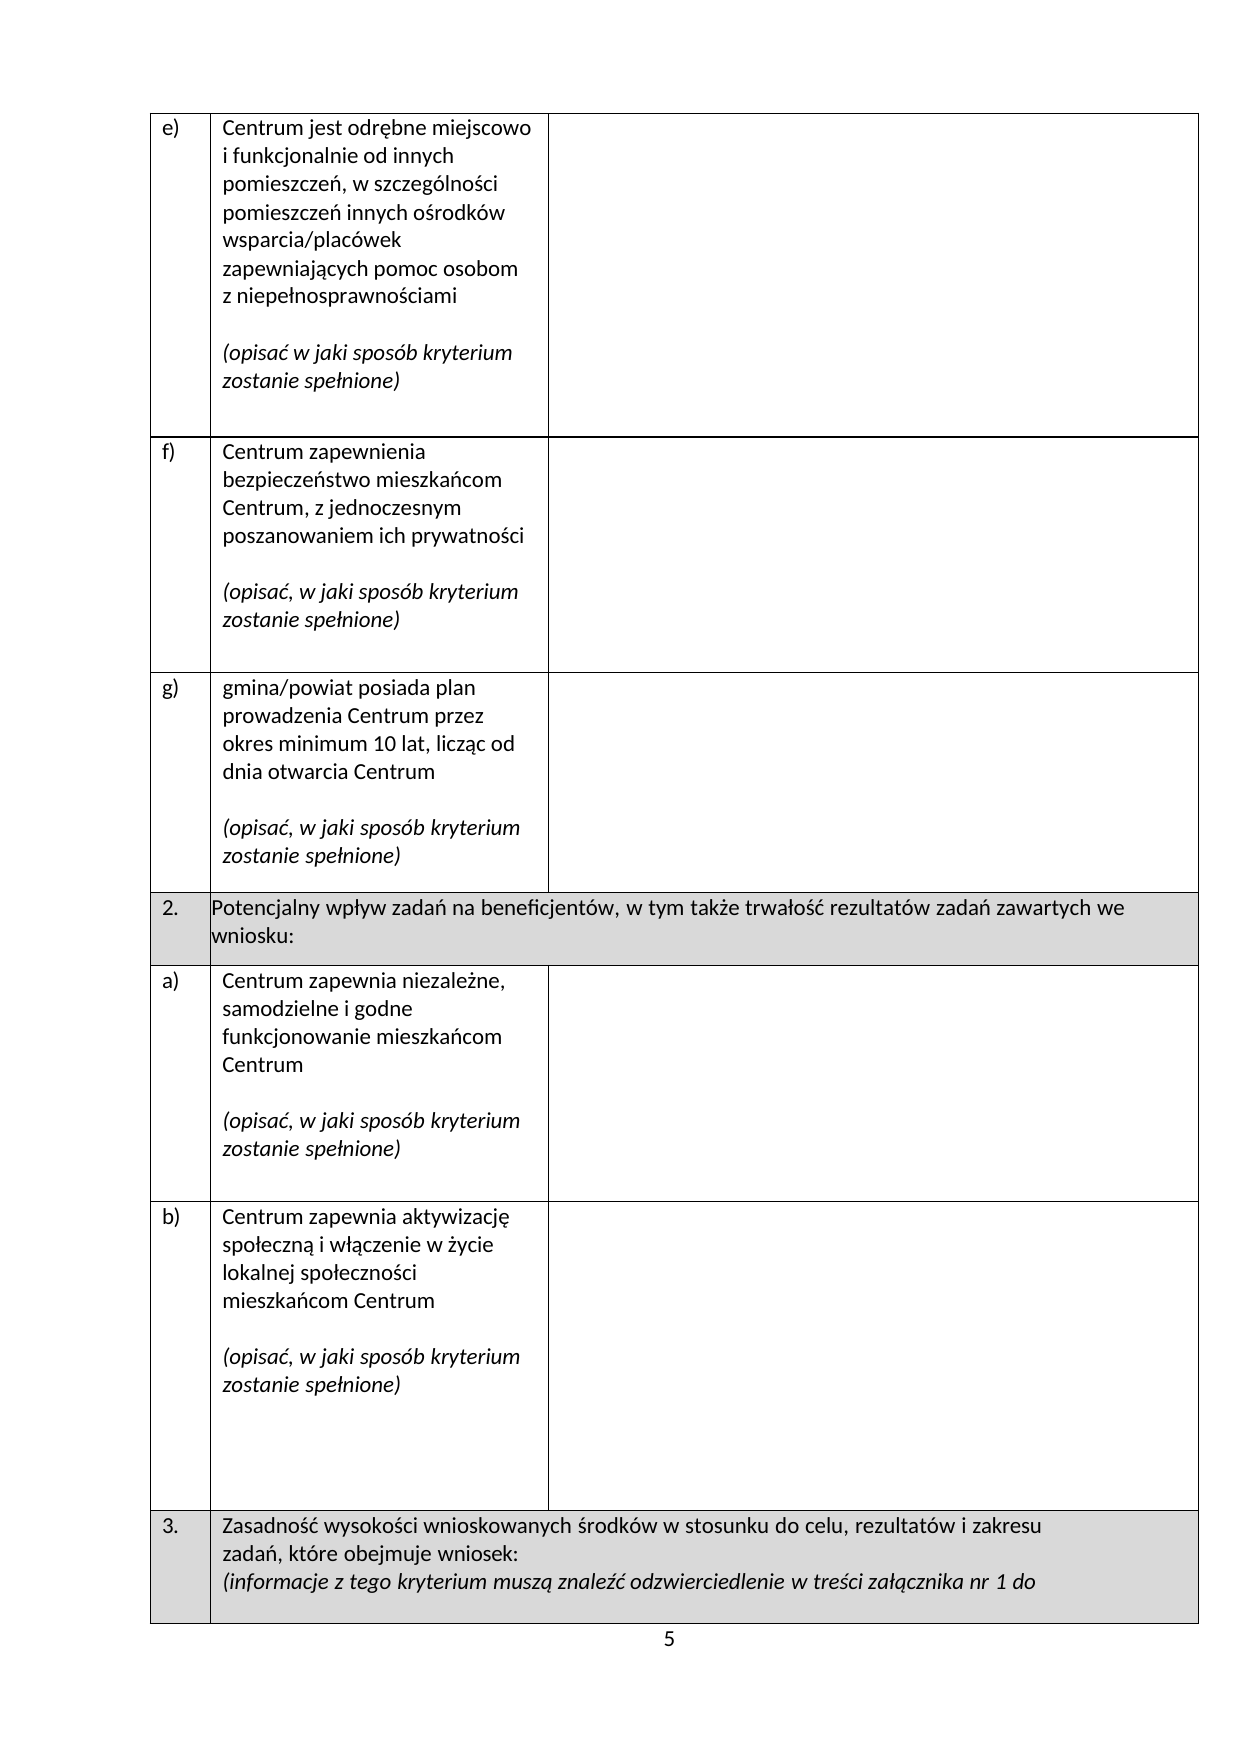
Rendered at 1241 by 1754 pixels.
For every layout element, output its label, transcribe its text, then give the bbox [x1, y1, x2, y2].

table_cell [549, 114, 1198, 436]
table_cell [549, 1202, 1198, 1510]
table_cell Centrum jest odrębne miejscowo i funkcjonalnie od innych pomieszczeń, w szczególności pomieszczeń innych ośrodków wsparcia/placówek zapewniających pomoc osobom z niepełnosprawnościami (opisać w jaki sposób kryterium zostanie spełnione) [211, 114, 548, 436]
table_cell a) [151, 966, 210, 1201]
table_cell 3. [151, 1511, 210, 1623]
table_cell [549, 438, 1198, 672]
table_cell g) [151, 673, 210, 892]
table_cell 2. [151, 893, 210, 965]
table_cell Centrum zapewnia niezależne, samodzielne i godne funkcjonowanie mieszkańcom Centrum (opisać, w jaki sposób kryterium zostanie spełnione) [211, 966, 548, 1201]
table_cell b) [151, 1202, 210, 1510]
table_cell Potencjalny wpływ zadań na beneficjentów, w tym także trwałość rezultatów zadań zawartych we wniosku: [211, 893, 1198, 965]
table_cell Centrum zapewnia aktywizację społeczną i włączenie w życie lokalnej społeczności mieszkańcom Centrum (opisać, w jaki sposób kryterium zostanie spełnione) [211, 1202, 548, 1510]
table_cell [549, 673, 1198, 892]
table_cell f) [151, 438, 210, 672]
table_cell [211, 1511, 1198, 1623]
table_cell Centrum zapewnienia bezpieczeństwo mieszkańcom Centrum, z jednoczesnym poszanowaniem ich prywatności (opisać, w jaki sposób kryterium zostanie spełnione) [211, 438, 548, 672]
table_cell [549, 966, 1198, 1201]
table_cell gmina/powiat posiada plan prowadzenia Centrum przez okres minimum 10 lat, licząc od dnia otwarcia Centrum (opisać, w jaki sposób kryterium zostanie spełnione) [211, 673, 548, 892]
table_cell e) [151, 114, 210, 436]
